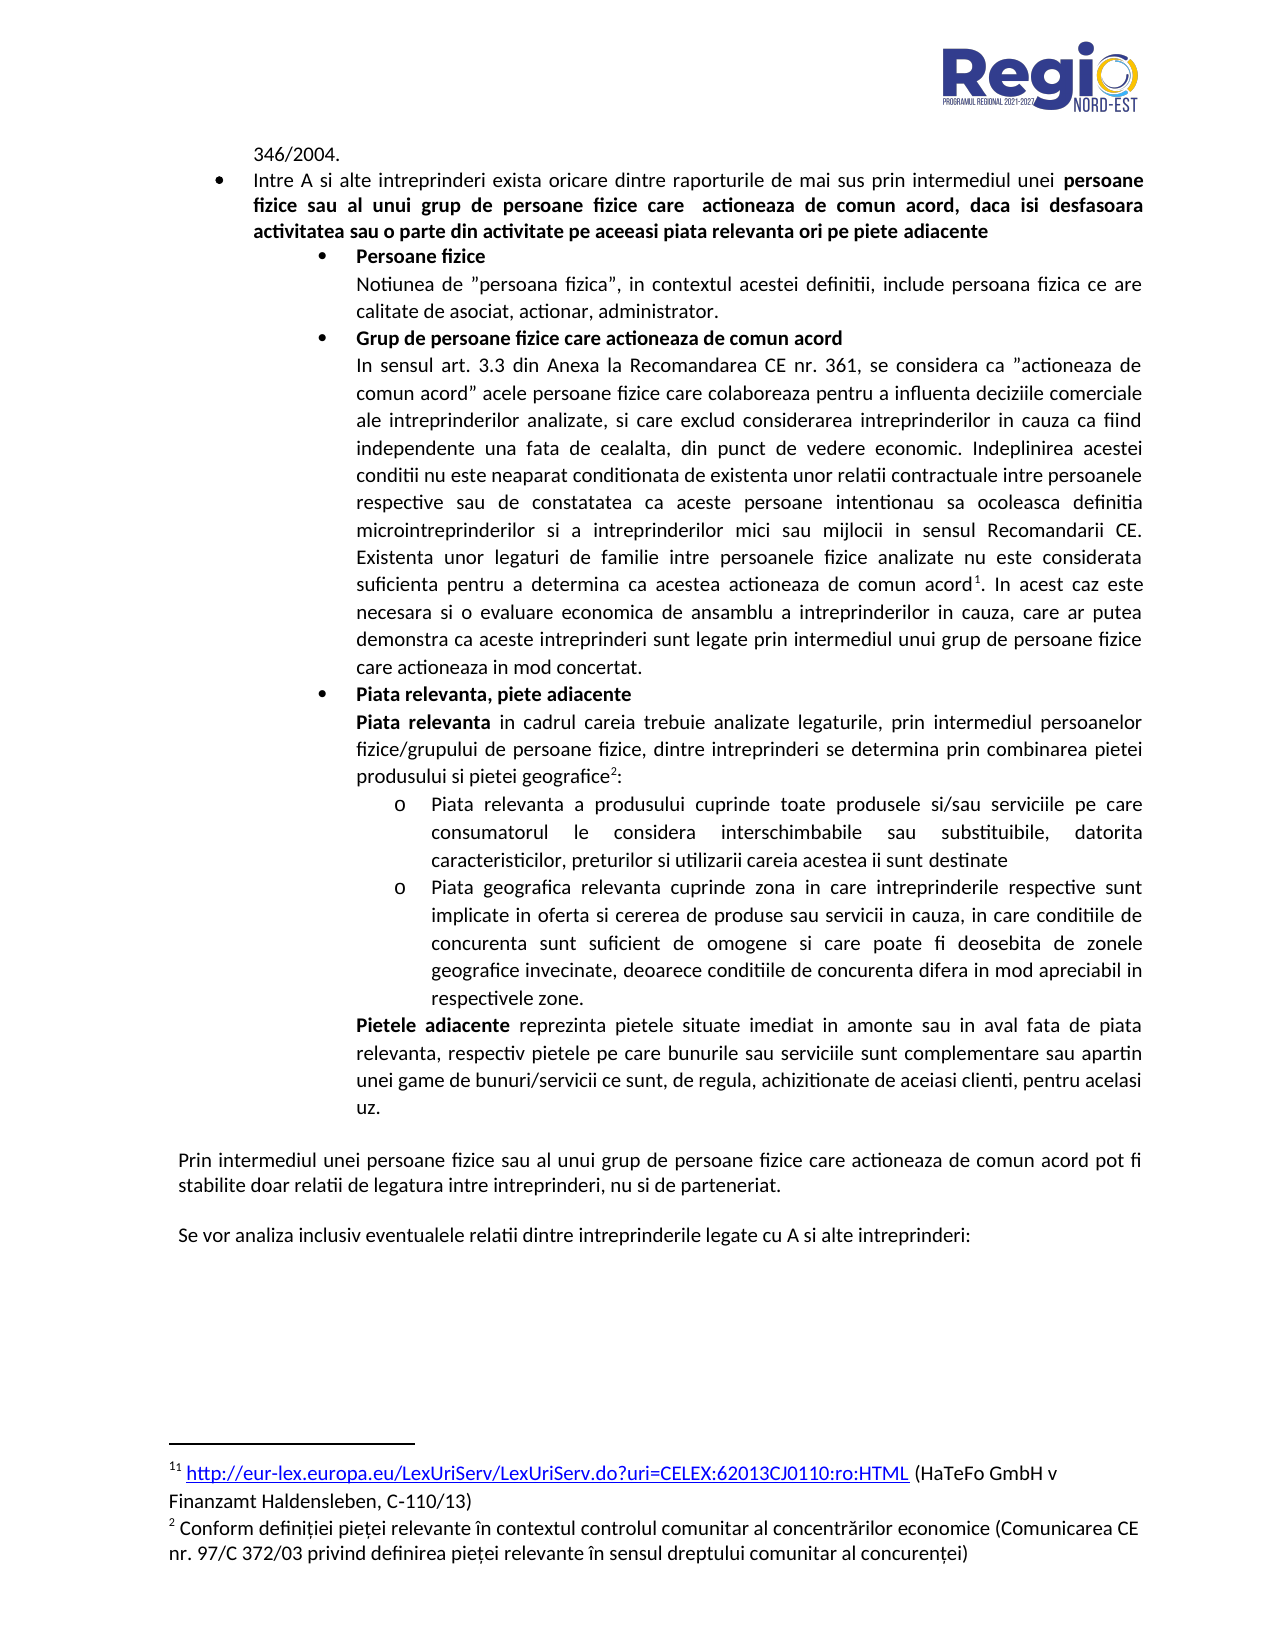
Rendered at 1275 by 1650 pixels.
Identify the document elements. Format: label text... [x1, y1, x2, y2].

list Piata relevanta a produsului cuprinde toate produsele si/sau serviciile pe care consumatorul le considera interschimbabile sau substituibile, datorita caracteristicilor, preturilor si utilizarii careia acestea ii sunt destinate [394, 791, 1144, 872]
text Pietele adiacente reprezinta pietele situate imediat in amonte sau in aval fata de piata relevanta, respectiv pietele pe care bunurile sau serviciile sunt complementare sau apartin unei game de bunuri/servicii ce sunt, de regula, achizitionate de aceiasi clienti, pentru acelasi uz. [356, 1012, 1144, 1120]
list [216, 141, 1144, 167]
subtitle Grup de persoane fizice care actioneaza de comun acord [319, 325, 1144, 350]
text In sensul art. 3.3 din Anexa la Recomandarea CE nr. 361, se considera ca ”actioneaza de comun acord” acele persoane fizice care colaboreaza pentru a influenta deciziile comerciale ale intreprinderilor analizate, si care exclud considerarea intreprinderilor in cauza ca fiind independente una fata de cealalta, din punct de vedere economic. Indeplinirea acestei conditii nu este neaparat conditionata de existenta unor relatii contractuale intre persoanele respective sau de constatatea ca aceste persoane intentionau sa ocoleasca definitia microintreprinderilor si a intreprinderilor mici sau mijlocii in sensul Recomandarii CE. Existenta unor legaturi de familie intre persoanele fizice analizate nu este considerata suficienta pentru a determina ca acestea actioneaza de comun acord. In acest caz este necesara si o evaluare economica de ansamblu a intreprinderilor in cauza, care ar putea demonstra ca aceste intreprinderi sunt legate prin intermediul unui grup de persoane fizice care actioneaza in mod concertat. [356, 352, 1144, 679]
text Se vor analiza inclusiv eventualele relatii dintre intreprinderile legate cu A si alte intreprinderi: [178, 1223, 1144, 1248]
subtitle Persoane fizice [319, 244, 1144, 269]
list Piata geografica relevanta cuprinde zona in care intreprinderile respective sunt implicate in oferta si cererea de produse sau servicii in cauza, in care conditiile de concurenta sunt suficient de omogene si care poate fi deosebita de zonele geografice invecinate, deoarece conditiile de concurenta difera in mod apreciabil in respectivele zone. [394, 874, 1144, 1010]
text Piata relevanta in cadrul careia trebuie analizate legaturile, prin intermediul persoanelor fizice/grupului de persoane fizice, dintre intreprinderi se determina prin combinarea pietei produsului si pietei geografice: [356, 709, 1144, 789]
text Prin intermediul unei persoane fizice sau al unui grup de persoane fizice care actioneaza de comun acord pot fi stabilite doar relatii de legatura intre intreprinderi, nu si de parteneriat. [178, 1147, 1144, 1198]
list Intre A si alte intreprinderi exista oricare dintre raporturile de mai sus prin intermediul unei persoane fizice sau al unui grup de persoane fizice care actioneaza de comun acord, daca isi desfasoara activitatea sau o parte din activitate pe aceeasi piata relevanta ori pe piete adiacente [216, 167, 1144, 243]
text Notiunea de ”persoana fizica”, in contextul acestei definitii, include persoana fizica ce are calitate de asociat, actionar, administrator. [356, 271, 1144, 323]
subtitle Piata relevanta, piete adiacente [319, 681, 1144, 707]
picture [939, 37, 1142, 116]
